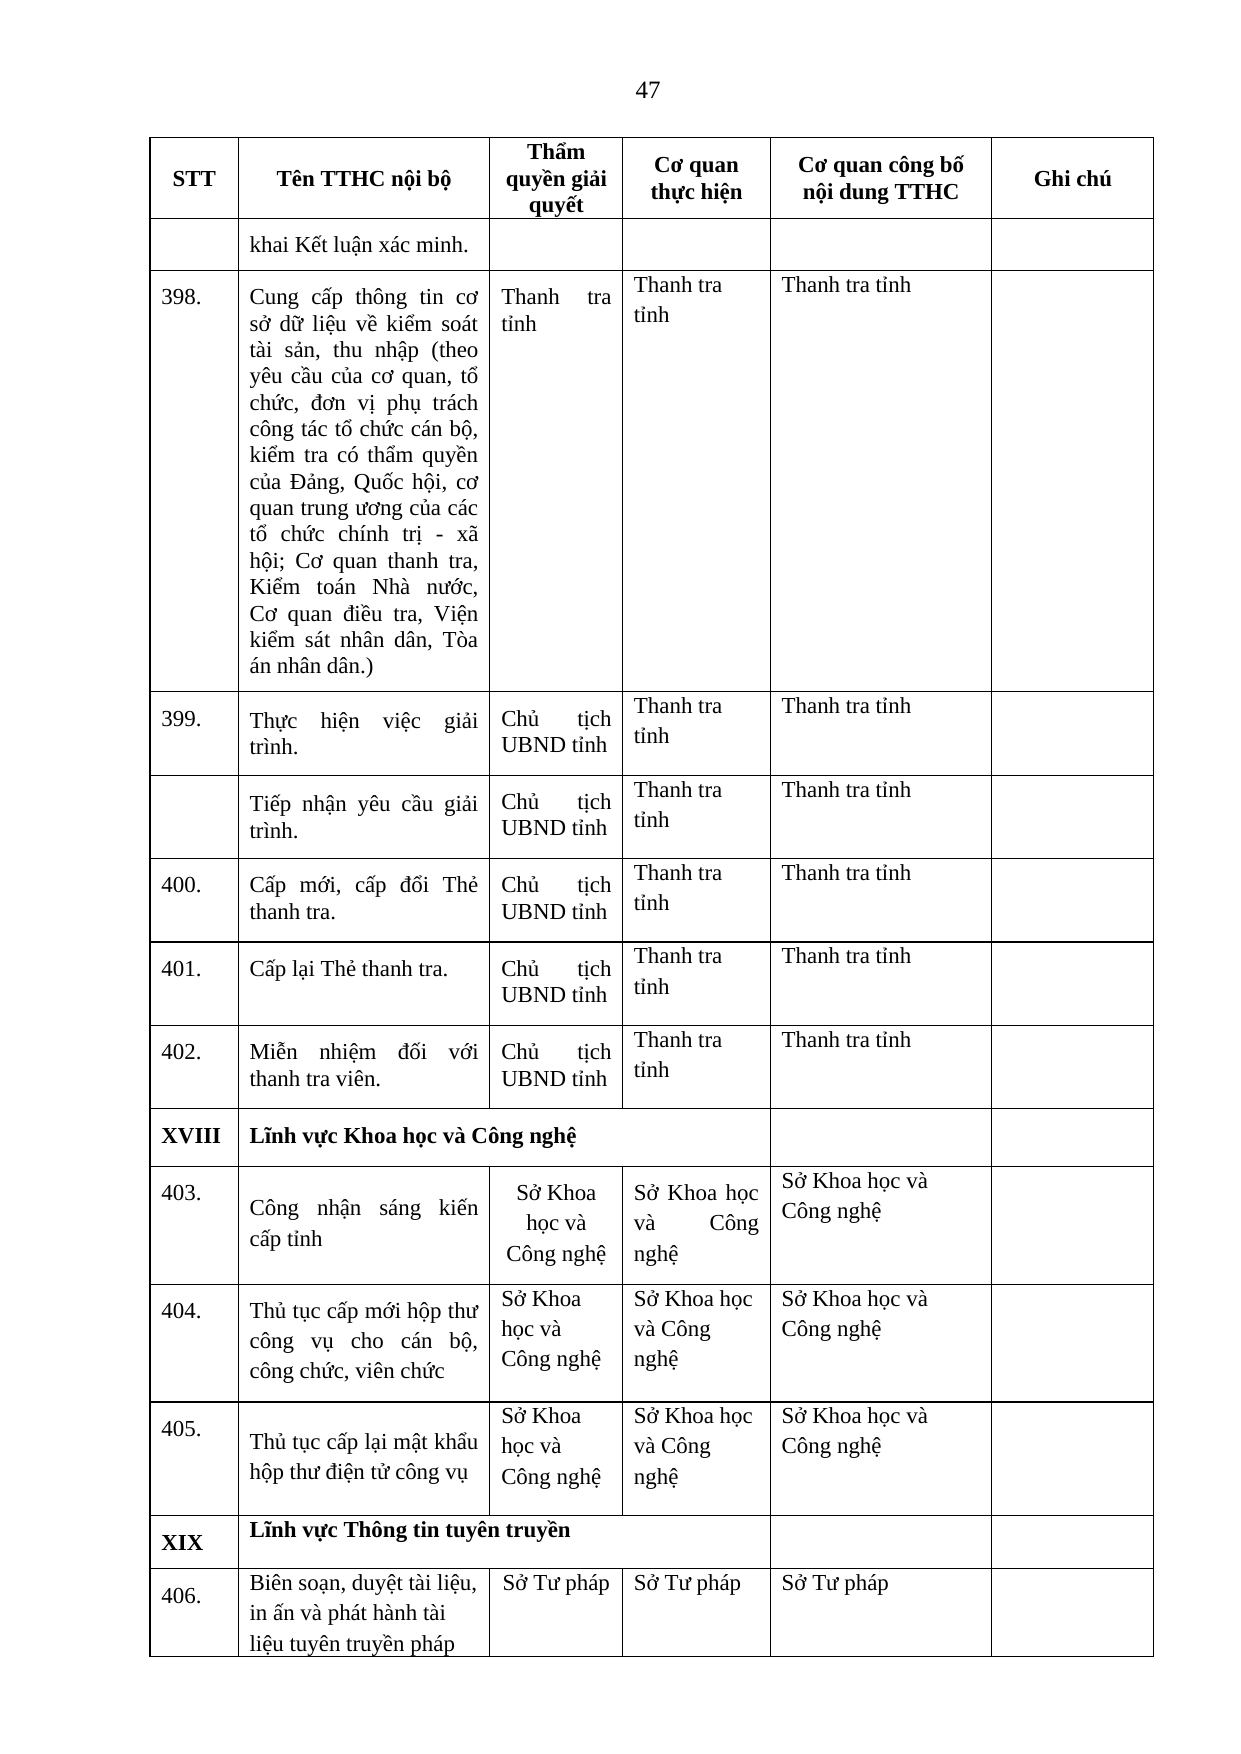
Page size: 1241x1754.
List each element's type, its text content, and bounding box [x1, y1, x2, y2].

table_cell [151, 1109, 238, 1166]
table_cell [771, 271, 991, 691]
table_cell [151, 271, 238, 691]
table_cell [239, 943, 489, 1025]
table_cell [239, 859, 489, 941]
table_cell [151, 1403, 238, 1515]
table_header Cơ quan công bố nội dung TTHC [771, 138, 991, 217]
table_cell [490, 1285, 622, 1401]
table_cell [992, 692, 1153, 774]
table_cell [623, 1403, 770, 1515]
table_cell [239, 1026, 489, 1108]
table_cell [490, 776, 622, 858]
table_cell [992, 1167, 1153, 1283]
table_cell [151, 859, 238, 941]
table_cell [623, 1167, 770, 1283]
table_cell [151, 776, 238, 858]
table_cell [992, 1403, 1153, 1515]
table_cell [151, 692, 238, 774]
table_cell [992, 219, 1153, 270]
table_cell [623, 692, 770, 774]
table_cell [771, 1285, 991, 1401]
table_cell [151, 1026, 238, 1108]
table_header Thẩm quyền giải quyết [490, 138, 622, 217]
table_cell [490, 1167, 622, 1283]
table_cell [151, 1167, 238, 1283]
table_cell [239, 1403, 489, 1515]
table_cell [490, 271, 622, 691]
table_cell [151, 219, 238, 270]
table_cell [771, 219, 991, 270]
table_header STT [151, 138, 238, 217]
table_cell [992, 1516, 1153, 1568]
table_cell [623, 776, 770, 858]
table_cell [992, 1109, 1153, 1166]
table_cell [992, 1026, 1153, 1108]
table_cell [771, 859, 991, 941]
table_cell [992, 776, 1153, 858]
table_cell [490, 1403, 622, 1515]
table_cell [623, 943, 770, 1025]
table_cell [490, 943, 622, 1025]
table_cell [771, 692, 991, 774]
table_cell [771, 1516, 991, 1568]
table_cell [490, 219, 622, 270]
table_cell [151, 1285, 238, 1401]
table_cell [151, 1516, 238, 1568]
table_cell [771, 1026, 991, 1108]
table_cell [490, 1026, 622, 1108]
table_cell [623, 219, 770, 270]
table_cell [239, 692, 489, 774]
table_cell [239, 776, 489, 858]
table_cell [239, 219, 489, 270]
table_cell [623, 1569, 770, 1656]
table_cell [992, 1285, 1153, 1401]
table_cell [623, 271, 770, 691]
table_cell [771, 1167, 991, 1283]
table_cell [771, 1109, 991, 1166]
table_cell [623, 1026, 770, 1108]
table_header Tên TTHC nội bộ [239, 138, 489, 217]
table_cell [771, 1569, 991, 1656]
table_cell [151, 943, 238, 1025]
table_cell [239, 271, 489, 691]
table_header Ghi chú [992, 138, 1153, 217]
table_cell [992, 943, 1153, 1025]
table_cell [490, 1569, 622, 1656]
table_header Cơ quan thực hiện [623, 138, 770, 217]
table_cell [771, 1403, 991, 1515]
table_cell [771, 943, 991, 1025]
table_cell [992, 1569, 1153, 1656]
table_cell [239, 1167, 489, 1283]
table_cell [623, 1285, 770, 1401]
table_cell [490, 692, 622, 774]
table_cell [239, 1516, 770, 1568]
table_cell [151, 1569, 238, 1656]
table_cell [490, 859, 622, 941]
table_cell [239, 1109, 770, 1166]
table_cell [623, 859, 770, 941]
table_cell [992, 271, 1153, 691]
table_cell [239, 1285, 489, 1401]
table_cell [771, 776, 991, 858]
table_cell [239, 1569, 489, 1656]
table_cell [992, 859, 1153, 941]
